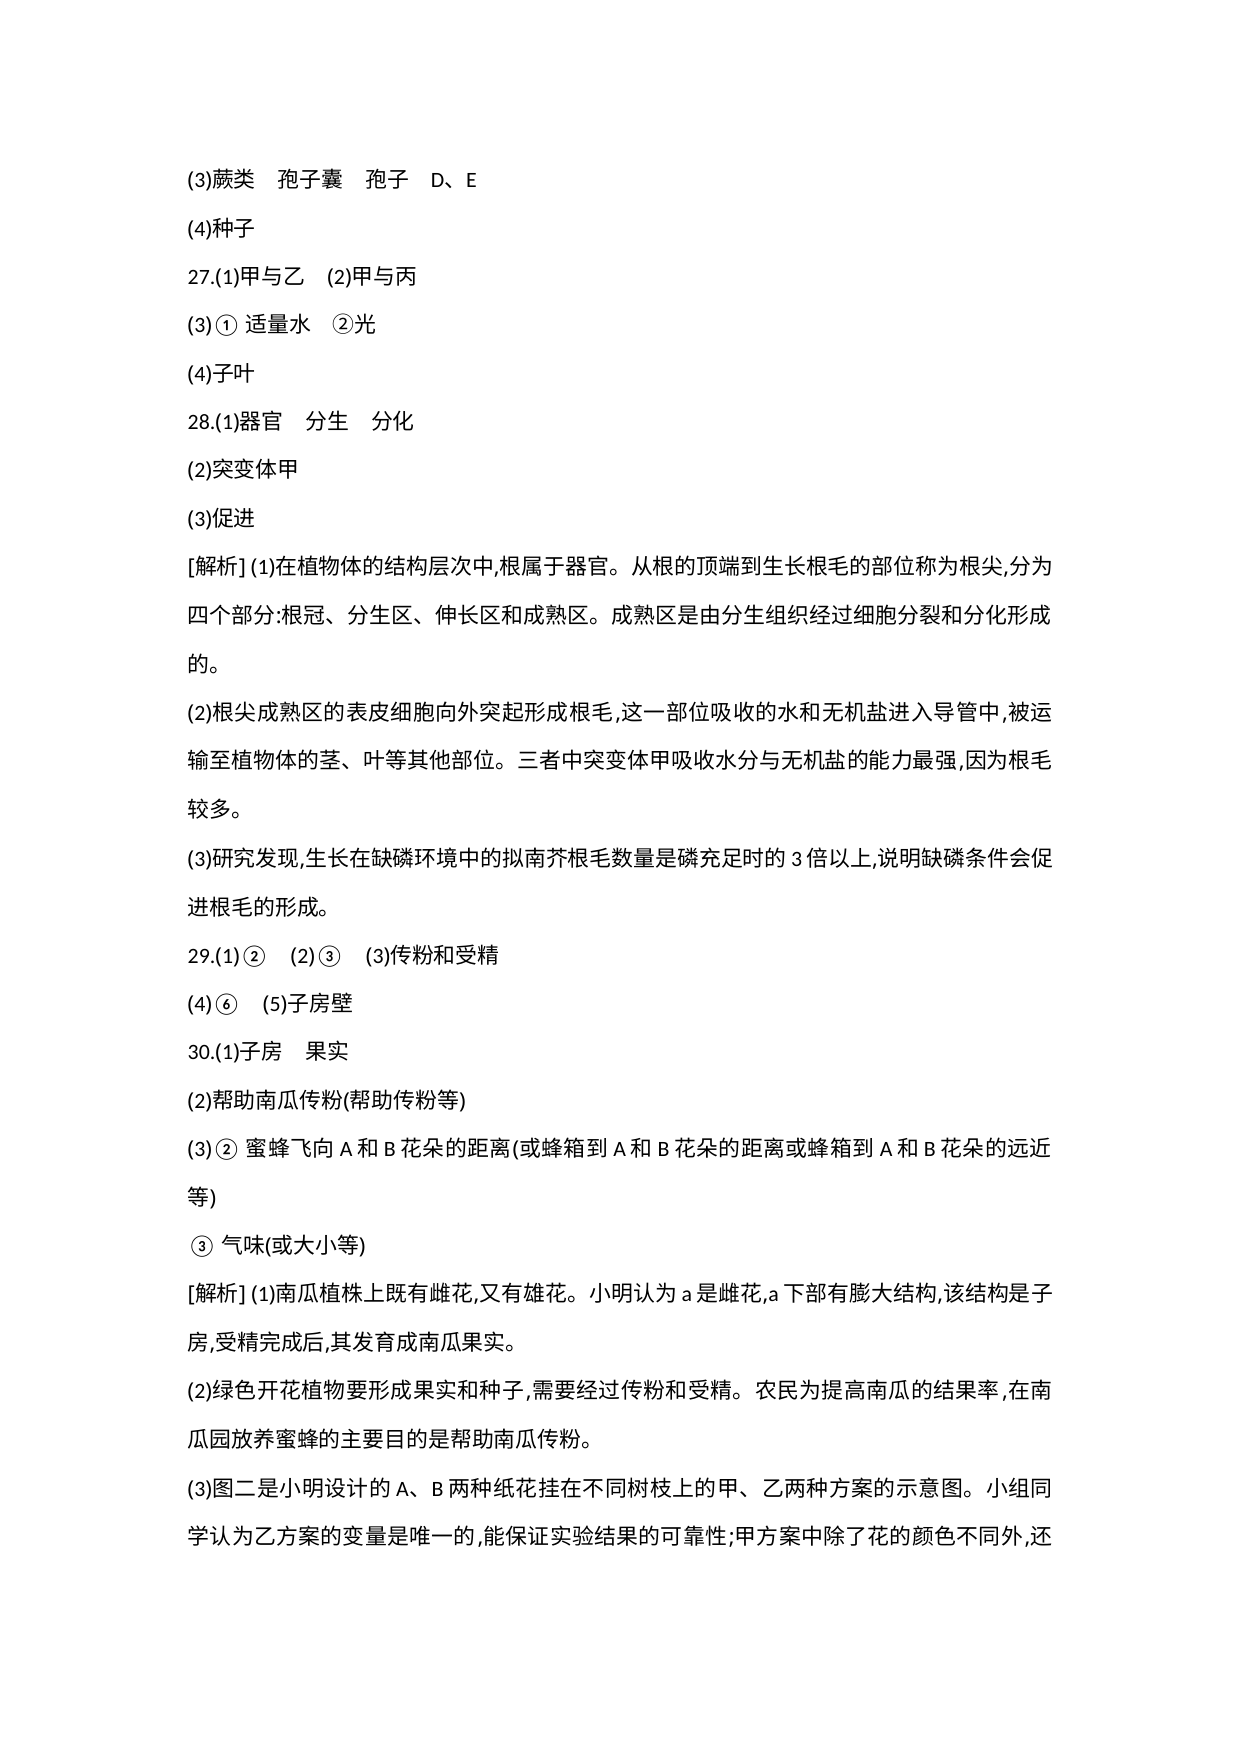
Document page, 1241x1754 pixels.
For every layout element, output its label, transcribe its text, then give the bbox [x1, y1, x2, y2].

text (4)种子 [187, 210, 1053, 243]
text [187, 1470, 1053, 1552]
text [解析] (1)在植物体的结构层次中,根属于器官。从根的顶端到生长根毛的部位称为根尖,分为四个部分:根冠、分生区、伸长区和成熟区。成熟区是由分生组织经过细胞分裂和分化形成的。 [187, 549, 1053, 679]
text (2)根尖成熟区的表皮细胞向外突起形成根毛,这一部位吸收的水和无机盐进入导管中,被运输至植物体的茎、叶等其他部位。三者中突变体甲吸收水分与无机盐的能力最强,因为根毛较多。 [187, 694, 1053, 824]
text (3)蕨类 孢子囊 孢子 D、E [187, 162, 1053, 194]
text (4)子叶 [187, 355, 1053, 388]
text (4)⑥ (5)子房壁 [187, 986, 1053, 1018]
text ③气味(或大小等) [187, 1228, 1053, 1260]
text (2)突变体甲 [187, 452, 1053, 484]
text (3)②蜜蜂飞向A和B花朵的距离(或蜂箱到A和B花朵的距离或蜂箱到A和B花朵的远近等) [187, 1131, 1053, 1212]
text 29.(1)② (2)③ (3)传粉和受精 [187, 937, 1053, 970]
text [解析] (1)南瓜植株上既有雌花,又有雄花。小明认为a是雌花,a下部有膨大结构,该结构是子房,受精完成后,其发育成南瓜果实。 [187, 1276, 1053, 1357]
text (2)帮助南瓜传粉(帮助传粉等) [187, 1082, 1053, 1115]
text (3)促进 [187, 500, 1053, 533]
text (3)研究发现,生长在缺磷环境中的拟南芥根毛数量是磷充足时的3倍以上,说明缺磷条件会促进根毛的形成。 [187, 840, 1053, 922]
text 27.(1)甲与乙 (2)甲与丙 [187, 259, 1053, 291]
text (2)绿色开花植物要形成果实和种子,需要经过传粉和受精。农民为提高南瓜的结果率,在南瓜园放养蜜蜂的主要目的是帮助南瓜传粉。 [187, 1373, 1053, 1454]
text (3)①适量水 ②光 [187, 307, 1053, 339]
text 28.(1)器官 分生 分化 [187, 404, 1053, 436]
text 30.(1)子房 果实 [187, 1034, 1053, 1067]
